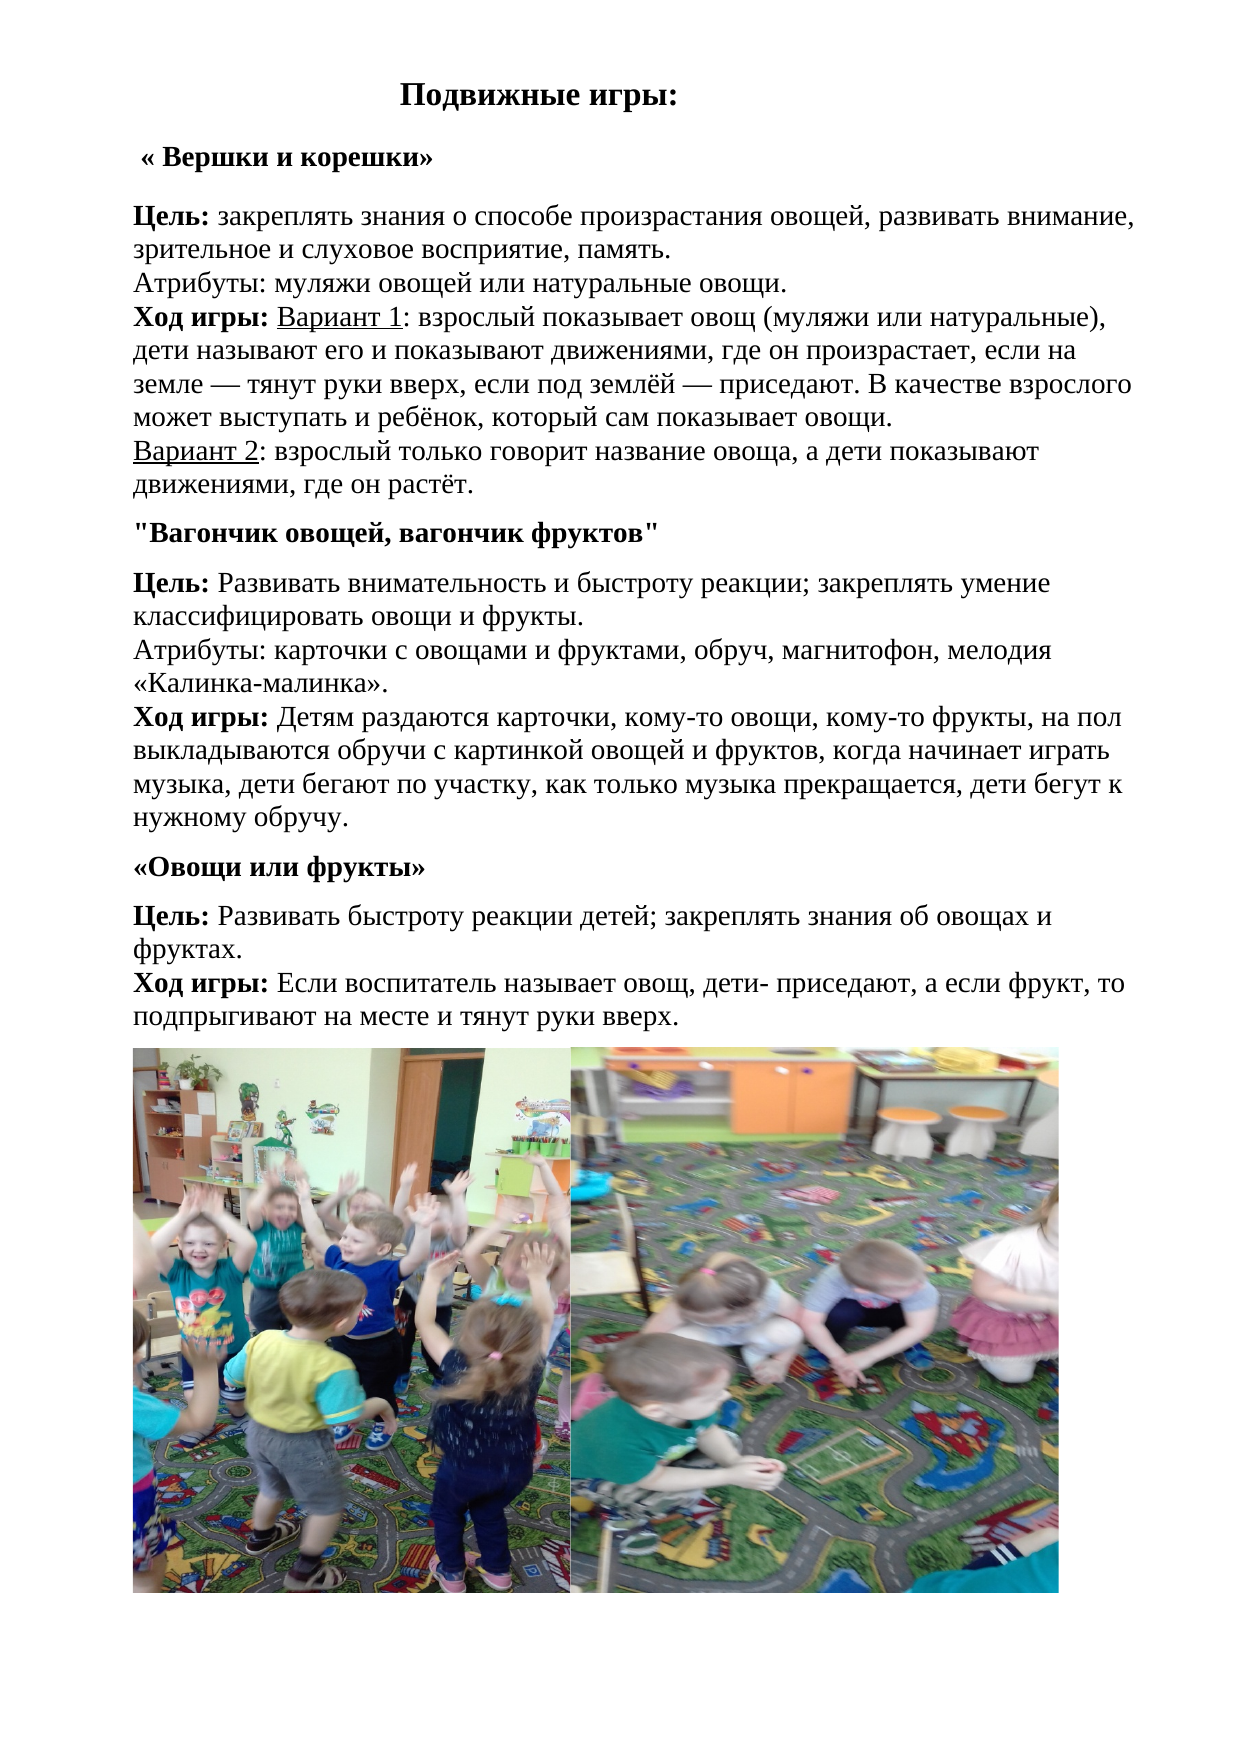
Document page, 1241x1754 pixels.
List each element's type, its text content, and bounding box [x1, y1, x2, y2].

text Цель: Развивать быстроту реакции детей; закреплять знания об овощах и фруктах. Ход игры: Если воспитатель называет овощ, дети- приседают, а если фрукт, то подпрыгивают на месте и тянут руки вверх. [133, 898, 1152, 1032]
text Подвижные игры: [133, 74, 1152, 112]
text « Вершки и корешки» [133, 139, 1152, 172]
picture [132, 1047, 1059, 1593]
text Цель: закреплять знания о способе произрастания овощей, развивать внимание, зрительное и слуховое восприятие, память. Атрибуты: муляжи овощей или натуральные овощи. Ход игры: Вариант 1: взрослый показывает овощ (муляжи или натуральные), дети называют его и показывают движениями, где он произрастает, если на земле — тянут руки вверх, если под землёй — приседают. В качестве взрослого может выступать и ребёнок, который сам показывает овощи. Вариант 2: взрослый только говорит название овоща, а дети показывают движениями, где он растёт. [133, 198, 1152, 500]
text Цель: Развивать внимательность и быстроту реакции; закреплять умение классифицировать овощи и фрукты. Атрибуты: карточки с овощами и фруктами, обруч, магнитофон, мелодия «Калинка-малинка». Ход игры: Детям раздаются карточки, кому-то овощи, кому-то фрукты, на пол выкладываются обручи с картинкой овощей и фруктов, когда начинает играть музыка, дети бегают по участку, как только музыка прекращается, дети бегут к нужному обручу. [133, 565, 1152, 833]
text «Овощи или фрукты» [133, 849, 1152, 882]
text "Вагончик овощей, вагончик фруктов" [133, 516, 1152, 549]
